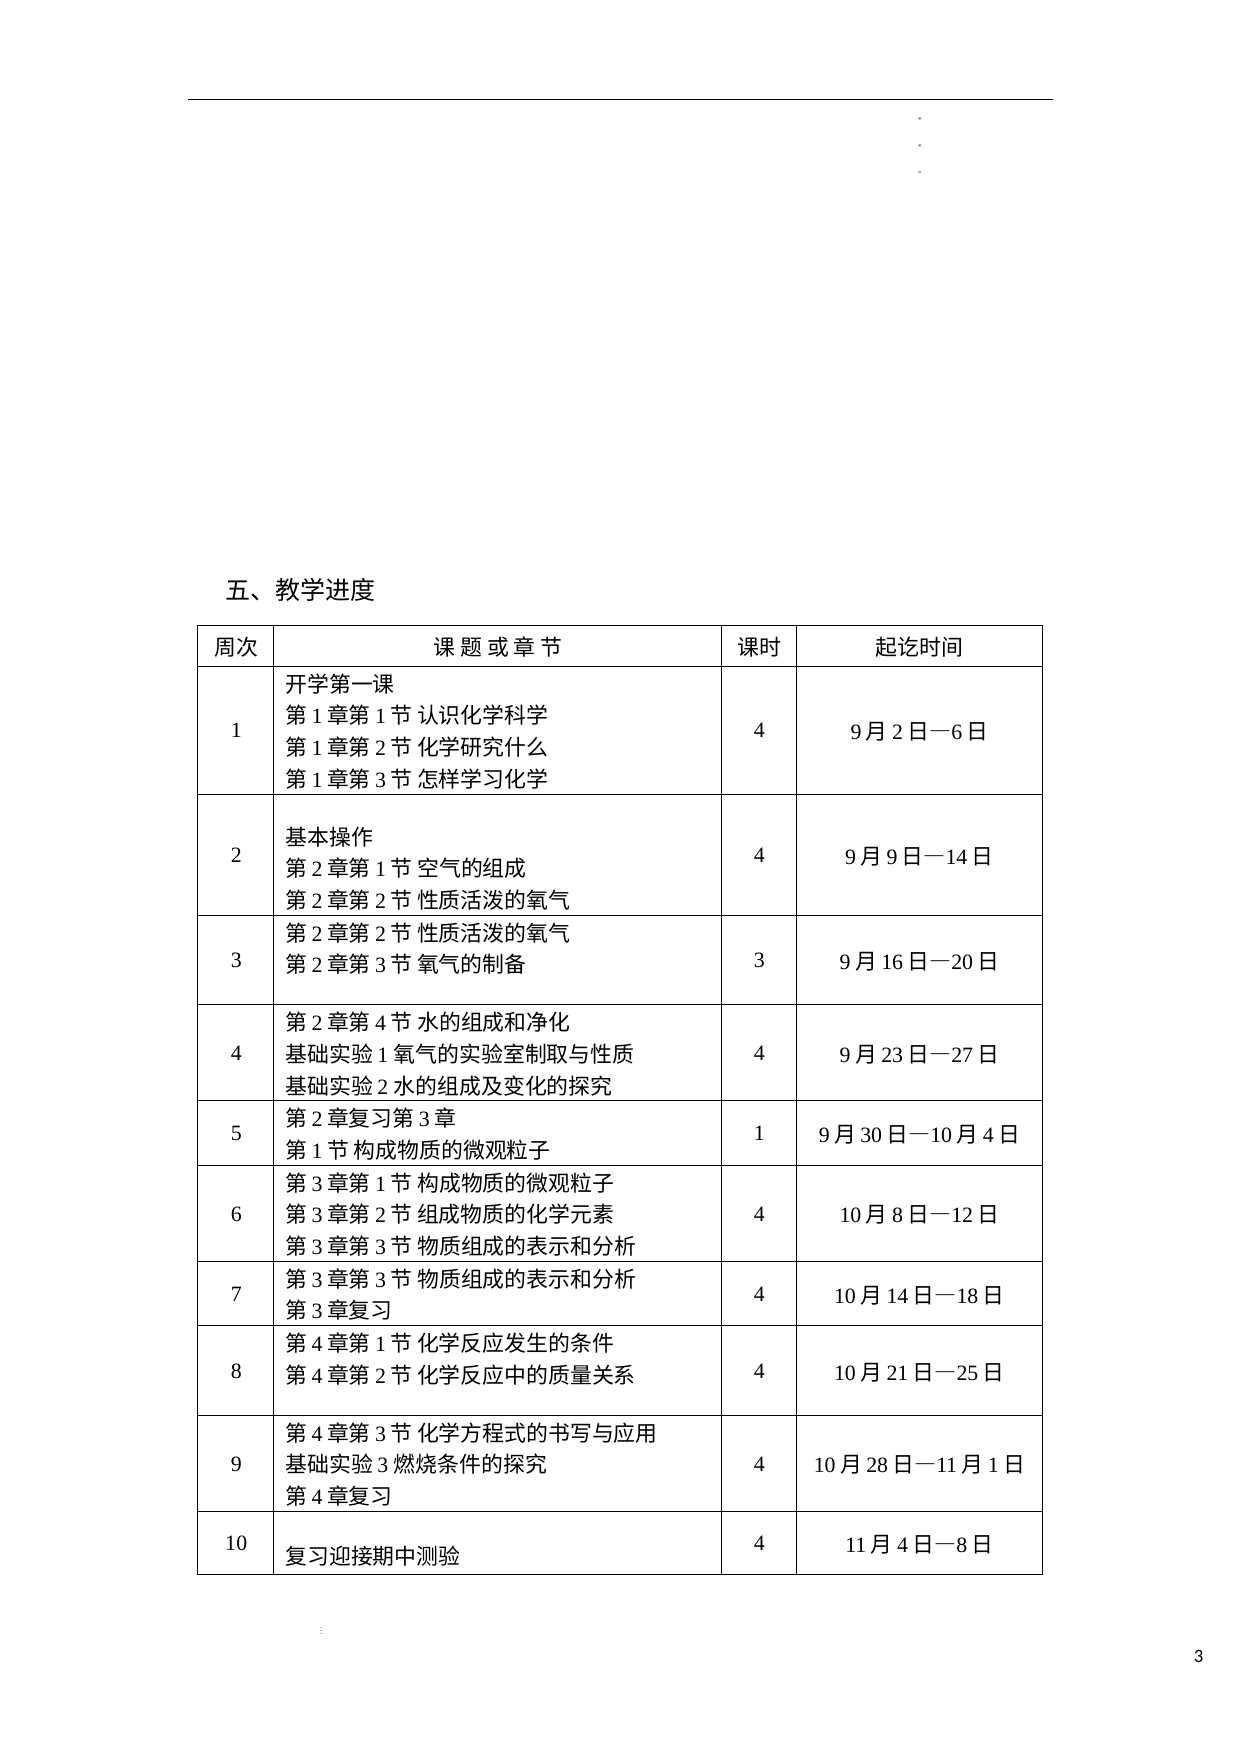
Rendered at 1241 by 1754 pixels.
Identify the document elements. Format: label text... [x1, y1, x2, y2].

table_header 起讫时间 [797, 626, 1042, 666]
table_cell 复习迎接期中测验 [274, 1512, 721, 1573]
table_cell 9月9日—14日 [797, 795, 1042, 915]
table_cell 第2章第4节 水的组成和净化 基础实验1 氧气的实验室制取与性质 基础实验2 水的组成及变化的探究 [274, 1005, 721, 1100]
table_cell 4 [722, 1166, 796, 1261]
table_cell 5 [198, 1101, 273, 1165]
table_cell 第4章第3节 化学方程式的书写与应用 基础实验3 燃烧条件的探究 第4章复习 [274, 1416, 721, 1511]
table_cell 第4章第1节 化学反应发生的条件 第4章第2节 化学反应中的质量关系 [274, 1326, 721, 1415]
table_header 周次 [198, 626, 273, 666]
table_cell 8 [198, 1326, 273, 1415]
table_cell 9月16日—20日 [797, 916, 1042, 1004]
table_cell 开学第一课 第1章第1节 认识化学科学 第1章第2节 化学研究什么 第1章第3节 怎样学习化学 [274, 667, 721, 793]
table_header 课 题 或 章 节 [274, 626, 721, 666]
table_cell 1 [198, 667, 273, 793]
table_cell 9月23日—27日 [797, 1005, 1042, 1100]
table_cell 基本操作 第2章第1节 空气的组成 第2章第2节 性质活泼的氧气 [274, 795, 721, 915]
table_cell 10 [198, 1512, 273, 1573]
table_cell 4 [722, 1512, 796, 1573]
table_cell 1 [722, 1101, 796, 1165]
table_cell 10月14日—18日 [797, 1262, 1042, 1325]
table_header 课时 [722, 626, 796, 666]
table_cell 7 [198, 1262, 273, 1325]
table_cell 11月4日—8日 [797, 1512, 1042, 1573]
table_cell 4 [722, 1005, 796, 1100]
table_cell 第2章第2节 性质活泼的氧气 第2章第3节 氧气的制备 [274, 916, 721, 1004]
table_cell 第3章第1节 构成物质的微观粒子 第3章第2节 组成物质的化学元素 第3章第3节 物质组成的表示和分析 [274, 1166, 721, 1261]
table_cell 3 [722, 916, 796, 1004]
table_cell 9月30日—10月4日 [797, 1101, 1042, 1165]
table_cell 9月2日—6日 [797, 667, 1042, 793]
table_cell 第2章复习第3章 第1节 构成物质的微观粒子 [274, 1101, 721, 1165]
table_cell 第3章第3节 物质组成的表示和分析 第3章复习 [274, 1262, 721, 1325]
table_cell 6 [198, 1166, 273, 1261]
table_cell 4 [722, 667, 796, 793]
table_cell 2 [198, 795, 273, 915]
table_cell 3 [198, 916, 273, 1004]
text 五、教学进度 [187, 571, 1053, 607]
table_cell 10月28日—11月1日 [797, 1416, 1042, 1511]
table_cell 4 [722, 795, 796, 915]
table_cell 4 [722, 1262, 796, 1325]
table_cell 10月21日—25日 [797, 1326, 1042, 1415]
table_cell 9 [198, 1416, 273, 1511]
table_cell 4 [722, 1416, 796, 1511]
table_cell 10月8日—12日 [797, 1166, 1042, 1261]
table_cell 4 [198, 1005, 273, 1100]
table_cell 4 [722, 1326, 796, 1415]
